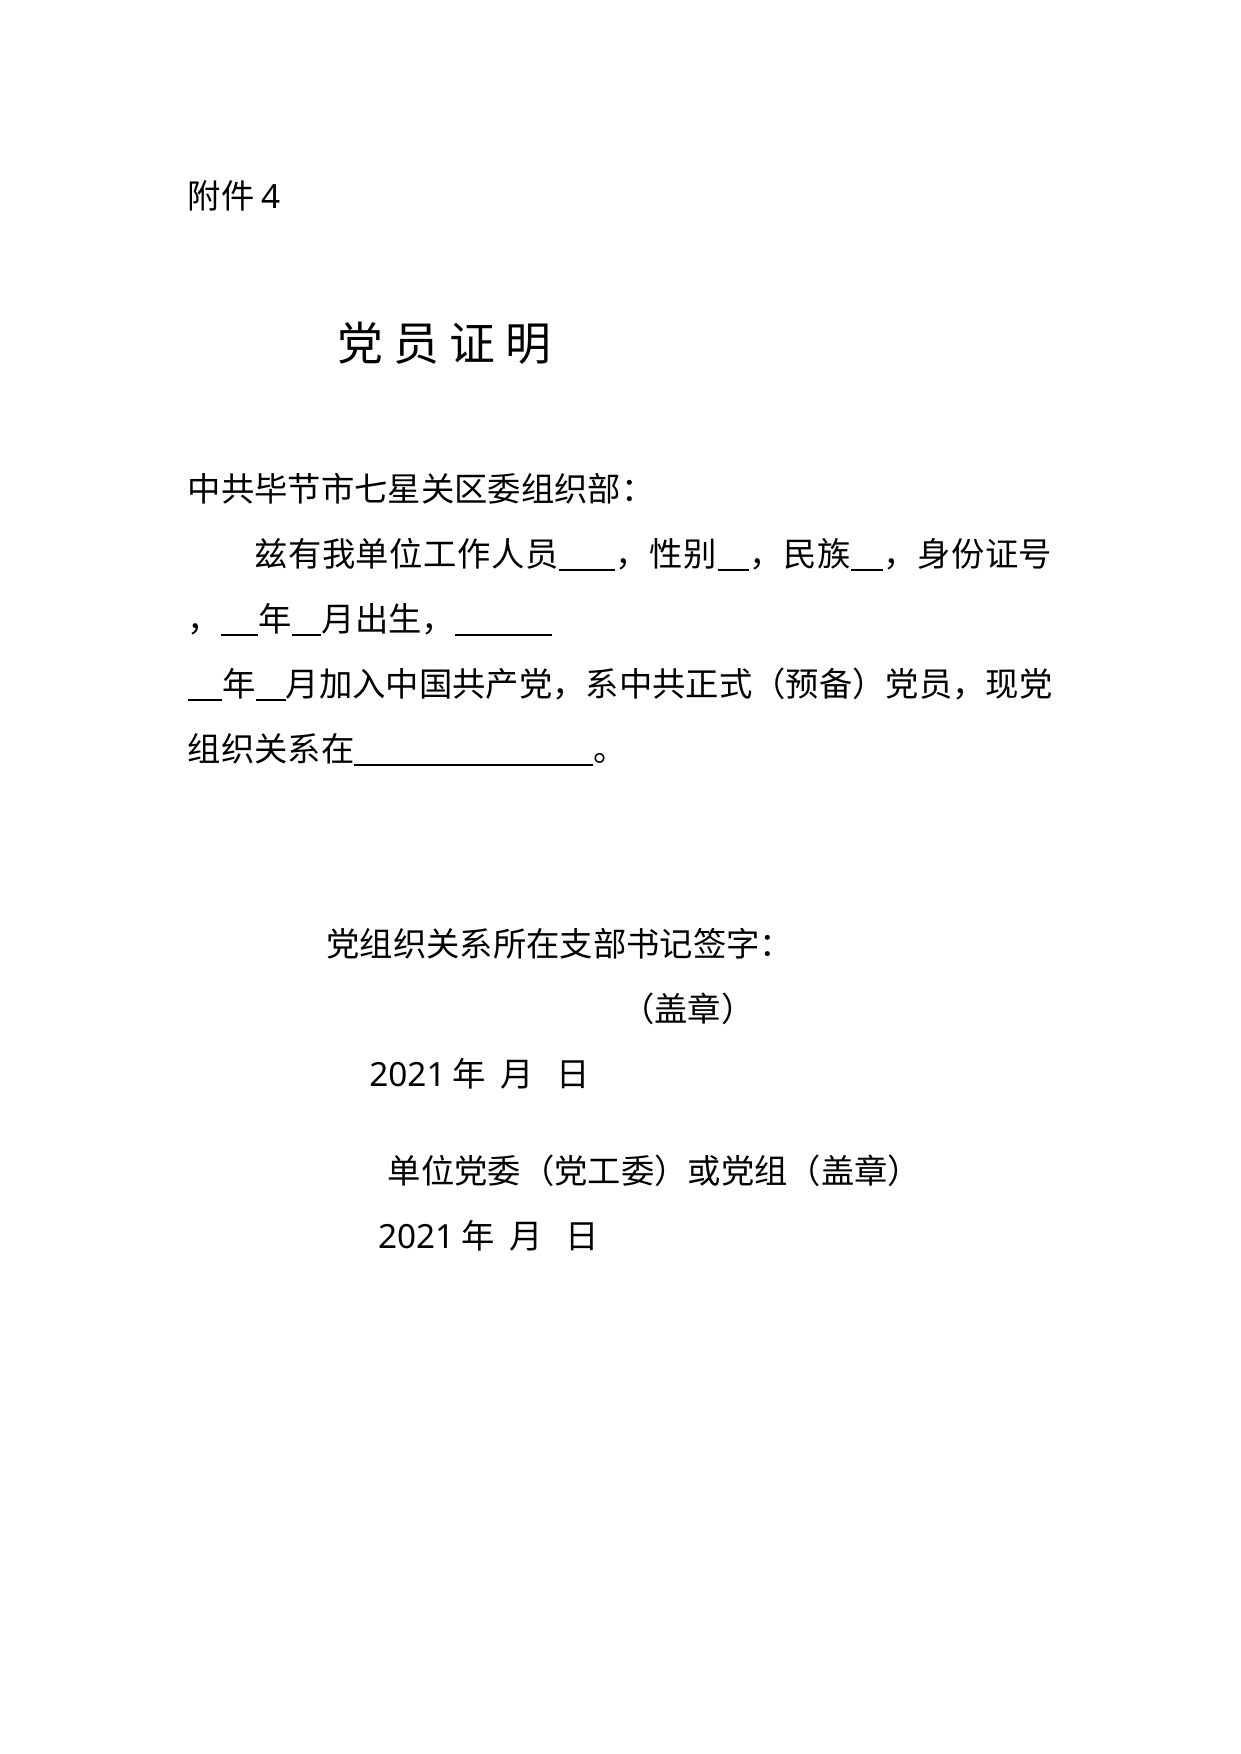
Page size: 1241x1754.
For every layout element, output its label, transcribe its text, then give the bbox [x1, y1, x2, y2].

text （盖章） [187, 974, 1053, 1039]
text 中共毕节市七星关区委组织部： [187, 454, 1053, 519]
text 党 员 证 明 [187, 292, 1053, 389]
text 兹有我单位工作人员 ，性别 ，民族 ，身份证号 ， 年 月出生， [187, 519, 1053, 649]
text 2021年 月 日 [187, 1202, 1053, 1267]
text 党组织关系所在支部书记签字： [187, 909, 1053, 974]
text 附件4 [187, 162, 1053, 227]
text 年 月加入中国共产党，系中共正式（预备）党员，现党组织关系在 。 [187, 649, 1053, 779]
text 2021年 月 日 [187, 1039, 1053, 1104]
text 单位党委（党工委）或党组（盖章） [187, 1137, 1053, 1202]
